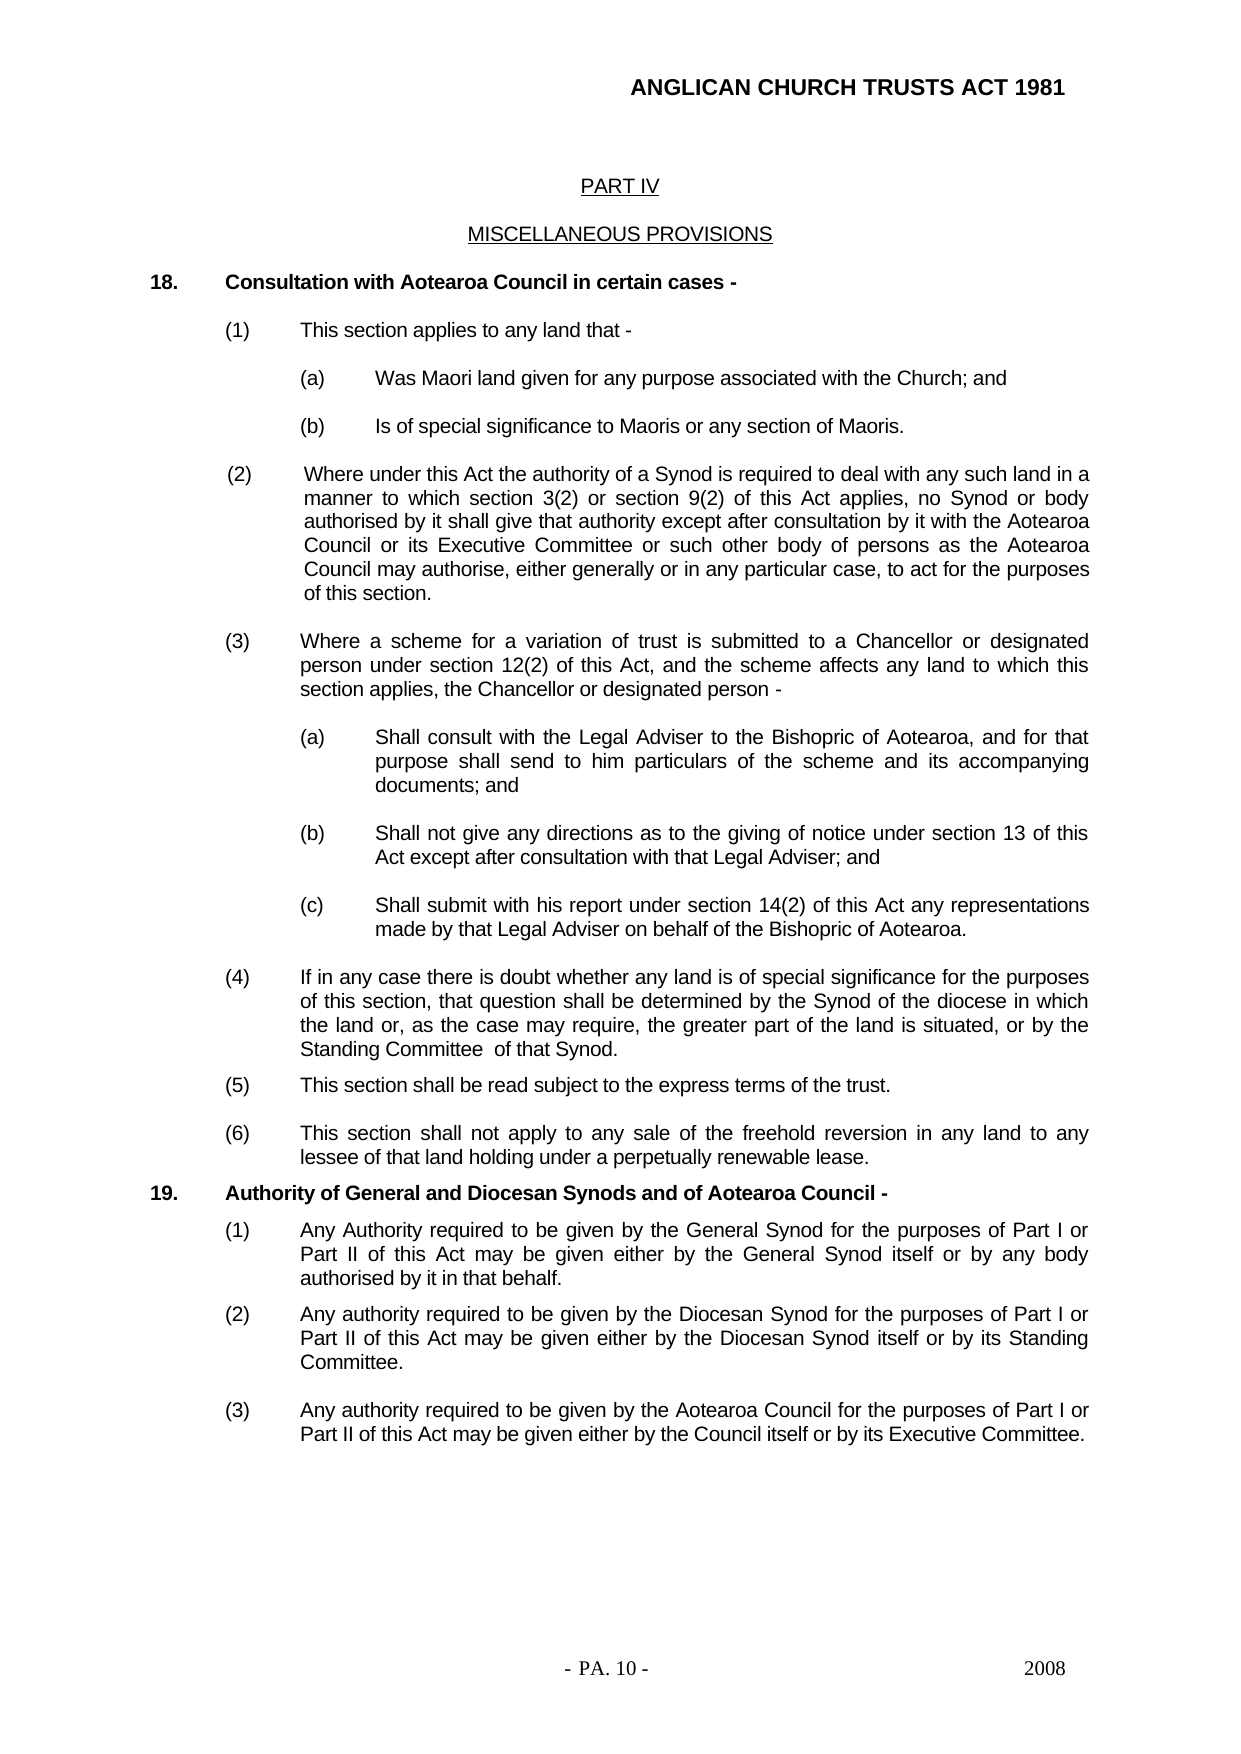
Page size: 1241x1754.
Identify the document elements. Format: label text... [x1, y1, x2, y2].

text 18. Consultation with Aotearoa Council in certain cases - [150, 270, 1090, 294]
text (2) Where under this Act the authority of a Synod is required to deal with any such land in a manner to which section 3(2) or section 9(2) of this Act applies, no Synod or body authorised by it shall give that authority except after consultation by it with the Aotearoa Council or its Executive Committee or such other body of persons as the Aotearoa Council may authorise, either generally or in any particular case, to act for the purposes of this section. [227, 461, 1090, 605]
text (a) Shall consult with the Legal Adviser to the Bishopric of Aotearoa, and for that purpose shall send to him particulars of the scheme and its accompanying documents; and [150, 725, 1090, 797]
text (b) Is of special significance to Maoris or any section of Maoris. [150, 413, 1090, 437]
text (a) Was Maori land given for any purpose associated with the Church; and [150, 366, 1090, 389]
text (1) This section applies to any land that - [150, 318, 1090, 342]
text (3) Any authority required to be given by the Aotearoa Council for the purposes of Part I or Part II of this Act may be given either by the Council itself or by its Executive Committee. [150, 1398, 1090, 1446]
text (4) If in any case there is doubt whether any land is of special significance for the purposes of this section, that question shall be determined by the Synod of the diocese in which the land or, as the case may require, the greater part of the land is situated, or by the Standing Committee of that Synod. [150, 964, 1090, 1060]
text (3) Where a scheme for a variation of trust is submitted to a Chancellor or designated person under section 12(2) of this Act, and the scheme affects any land to which this section applies, the Chancellor or designated person - [150, 629, 1090, 701]
text 19. Authority of General and Diocesan Synods and of Aotearoa Council - [150, 1181, 1090, 1205]
text (c) Shall submit with his report under section 14(2) of this Act any representations made by that Legal Adviser on behalf of the Bishopric of Aotearoa. [150, 893, 1090, 941]
text (6) This section shall not apply to any sale of the freehold reversion in any land to any lessee of that land holding under a perpetually renewable lease. [150, 1121, 1090, 1169]
text MISCELLANEOUS PROVISIONS [150, 222, 1090, 246]
text (1) Any Authority required to be given by the General Synod for the purposes of Part I or Part II of this Act may be given either by the General Synod itself or by any body authorised by it in that behalf. [150, 1218, 1090, 1289]
text (5) This section shall be read subject to the express terms of the trust. [150, 1073, 1090, 1097]
text (2) Any authority required to be given by the Diocesan Synod for the purposes of Part I or Part II of this Act may be given either by the Diocesan Synod itself or by its Standing Committee. [150, 1302, 1090, 1374]
text (b) Shall not give any directions as to the giving of notice under section 13 of this Act except after consultation with that Legal Adviser; and [150, 821, 1090, 869]
text PART IV [150, 174, 1090, 198]
